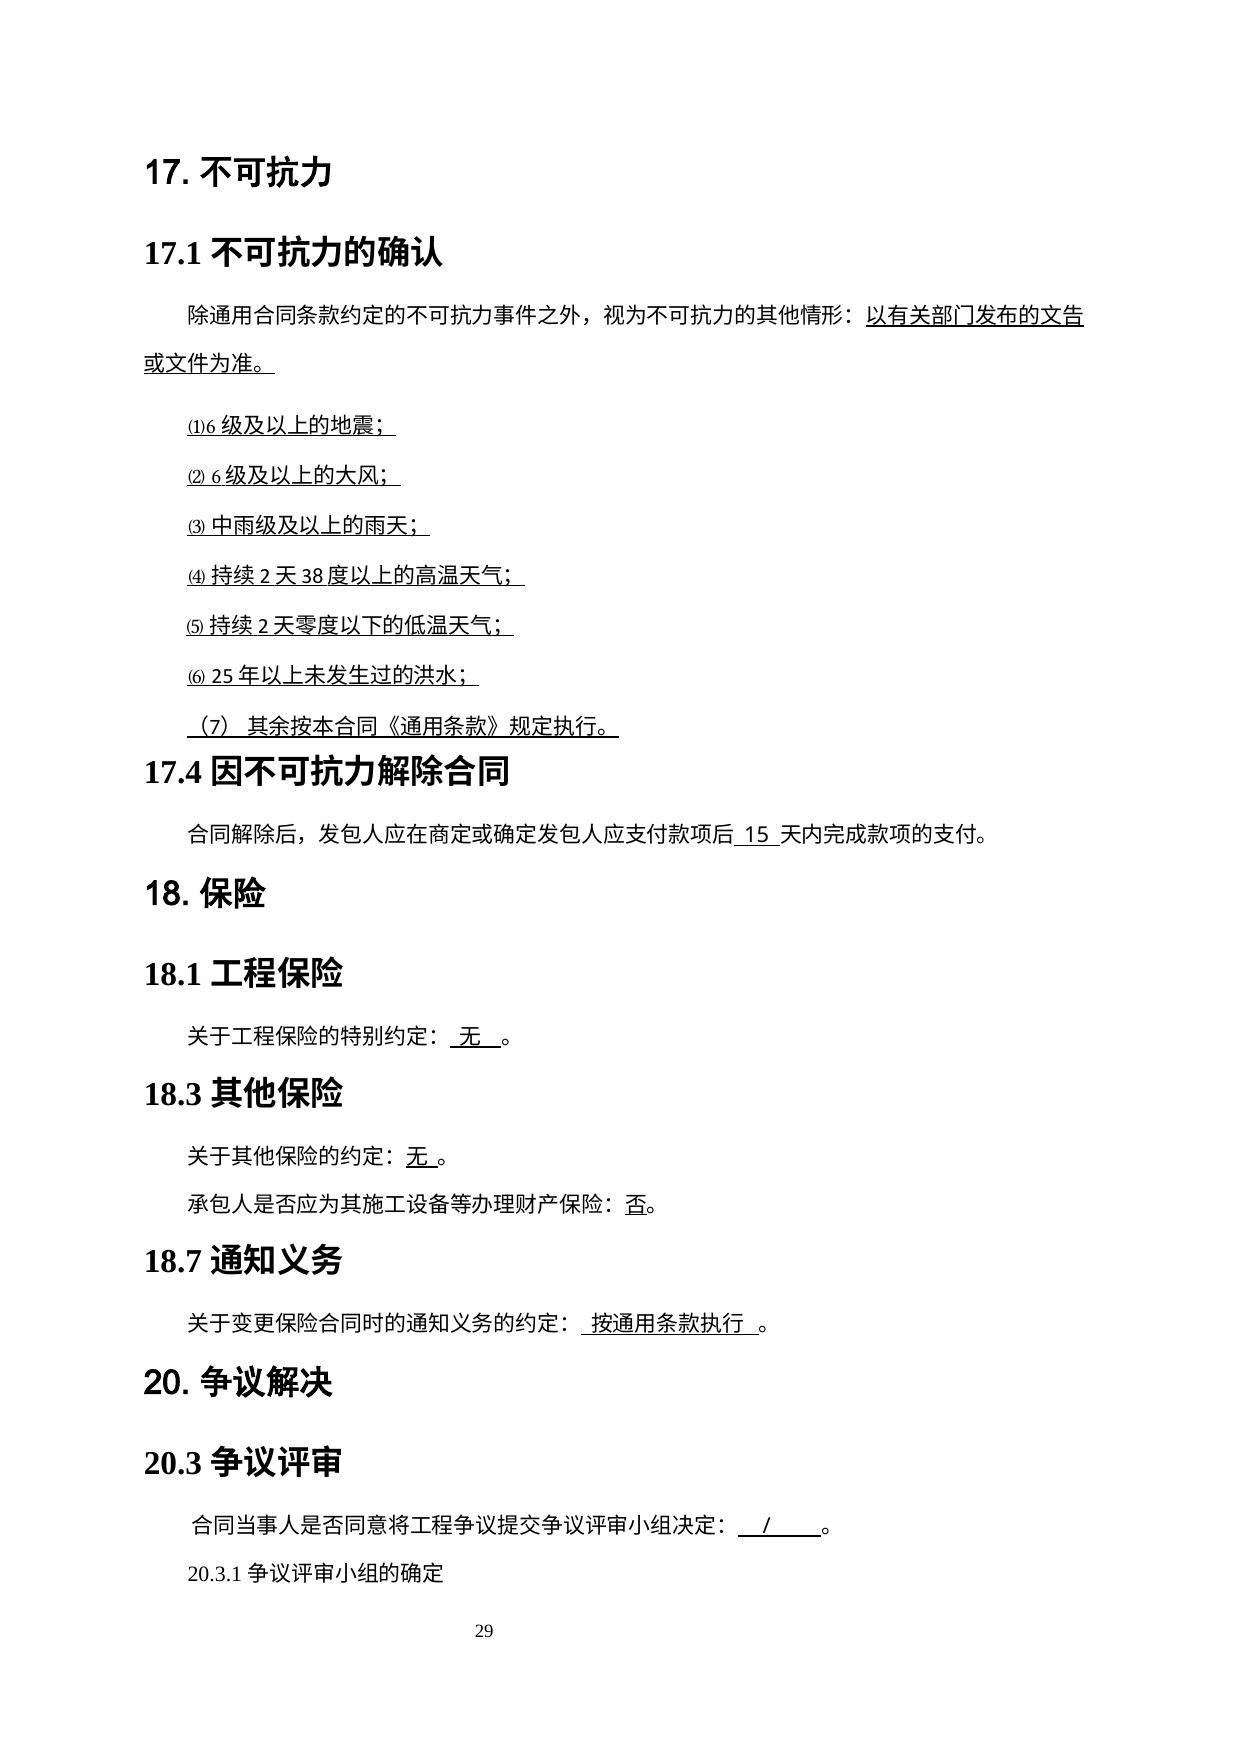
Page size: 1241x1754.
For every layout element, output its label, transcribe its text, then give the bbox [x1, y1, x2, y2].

text 18.1 工程保险 [143, 947, 1106, 995]
text 17.4 因不可抗力解除合同 [143, 745, 1106, 793]
text 承包人是否应为其施工设备等办理财产保险：否。 [143, 1187, 1106, 1218]
text 20. 争议解决 [143, 1360, 1106, 1401]
text 合同当事人是否同意将工程争议提交争议评审小组决定： / 。 [158, 1508, 1106, 1540]
text 18. 保险 [143, 871, 1106, 912]
text 关于变更保险合同时的通知义务的约定： 按通用条款执行 。 [143, 1306, 1106, 1338]
text （7） 其余按本合同《通用条款》规定执行。 [143, 693, 1106, 745]
text ⑹ 25 年以上未发生过的洪水； [143, 643, 1106, 693]
text ⑶ 中雨级及以上的雨天； [143, 493, 1106, 543]
text 17.1 不可抗力的确认 [143, 226, 1106, 274]
text 合同解除后，发包人应在商定或确定发包人应支付款项后 15 天内完成款项的支付。 [143, 817, 1106, 849]
text 17. 不可抗力 [143, 150, 1106, 190]
text 18.3 其他保险 [143, 1067, 1106, 1115]
text ⑴6 级及以上的地震； [143, 393, 1106, 443]
text 关于其他保险的约定：无 。 [143, 1139, 1106, 1171]
text 关于工程保险的特别约定： 无 。 [143, 1019, 1106, 1051]
text 18.7 通知义务 [143, 1234, 1106, 1282]
text ⑸ 持续2天零度以下的低温天气； [175, 593, 1106, 643]
text ⑵ 6级及以上的大风； [143, 443, 1106, 493]
text ⑷ 持续2天38度以上的高温天气； [143, 543, 1106, 593]
text 20.3.1 争议评审小组的确定 [143, 1556, 1106, 1587]
text 除通用合同条款约定的不可抗力事件之外，视为不可抗力的其他情形：以有关部门发布的文告或文件为准。 [143, 298, 1106, 377]
text 20.3 争议评审 [143, 1436, 1106, 1484]
